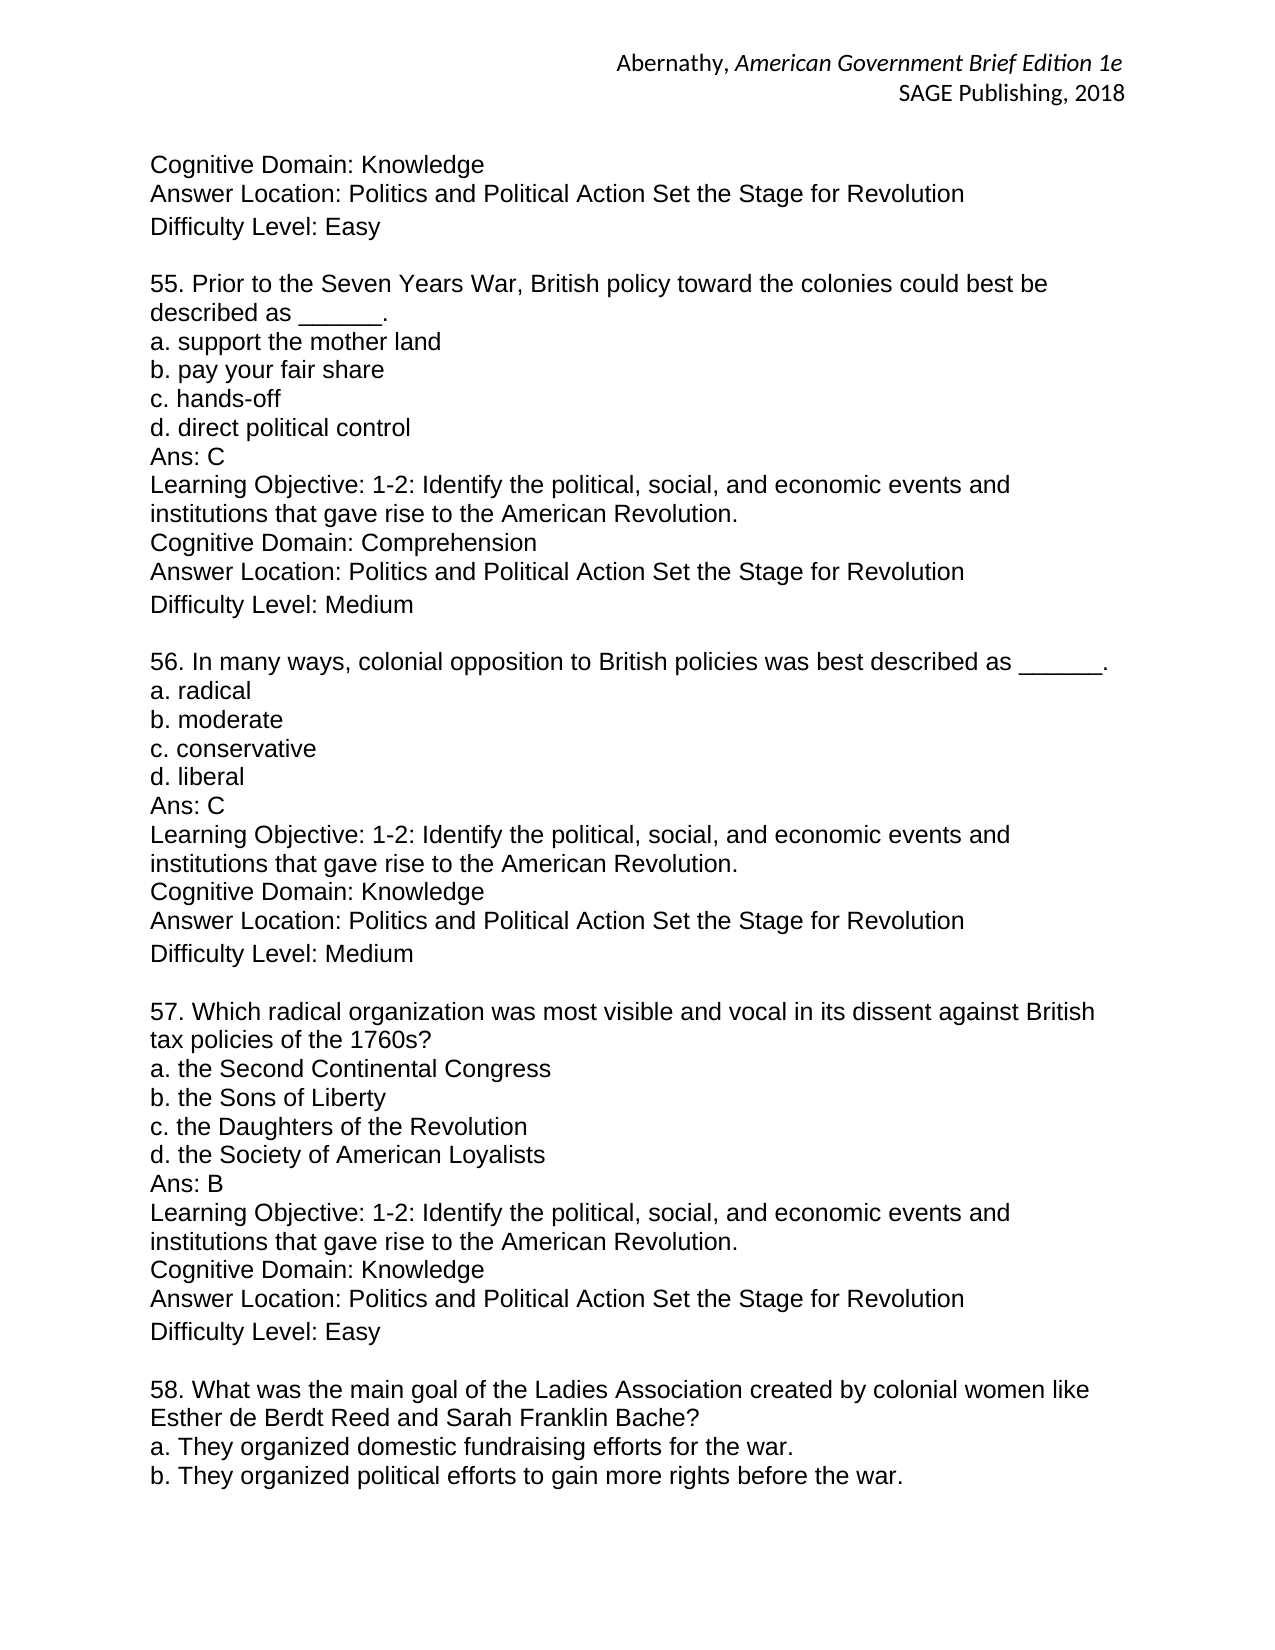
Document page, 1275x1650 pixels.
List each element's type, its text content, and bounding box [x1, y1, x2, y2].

text d. the Society of American Loyalists [150, 1140, 1125, 1169]
text d. liberal [150, 762, 1125, 791]
text Answer Location: Politics and Political Action Set the Stage for Revolution [150, 557, 1125, 586]
text Cognitive Domain: Comprehension [150, 528, 1125, 557]
text Learning Objective: 1-2: Identify the political, social, and economic events and institutions that gave rise to the American Revolution. [150, 820, 1125, 877]
text c. conservative [150, 733, 1125, 762]
text 58. What was the main goal of the Ladies Association created by colonial women like Esther de Berdt Reed and Sarah Franklin Bache? [150, 1374, 1125, 1432]
text 56. In many ways, colonial opposition to British policies was best described as ______. [150, 647, 1125, 676]
text c. hands-off [150, 384, 1125, 413]
text Difficulty Level: Medium [150, 939, 1125, 968]
text a. the Second Continental Congress [150, 1054, 1125, 1083]
text Ans: C [150, 442, 1125, 471]
text b. pay your fair share [150, 356, 1125, 384]
text Learning Objective: 1-2: Identify the political, social, and economic events and institutions that gave rise to the American Revolution. [150, 1198, 1125, 1255]
text Answer Location: Politics and Political Action Set the Stage for Revolution [150, 906, 1125, 935]
text a. They organized domestic fundraising efforts for the war. [150, 1432, 1125, 1461]
text Difficulty Level: Medium [150, 590, 1125, 618]
text 55. Prior to the Seven Years War, British policy toward the colonies could best be described as ______. [150, 269, 1125, 327]
text Answer Location: Politics and Political Action Set the Stage for Revolution [150, 179, 1125, 207]
text Ans: B [150, 1169, 1125, 1198]
text a. radical [150, 676, 1125, 705]
text b. They organized political efforts to gain more rights before the war. [150, 1461, 1125, 1489]
text b. moderate [150, 705, 1125, 733]
text Difficulty Level: Easy [150, 212, 1125, 241]
text Learning Objective: 1-2: Identify the political, social, and economic events and institutions that gave rise to the American Revolution. [150, 471, 1125, 528]
text d. direct political control [150, 413, 1125, 442]
text Answer Location: Politics and Political Action Set the Stage for Revolution [150, 1284, 1125, 1313]
text a. support the mother land [150, 327, 1125, 356]
text Cognitive Domain: Knowledge [150, 877, 1125, 906]
text Cognitive Domain: Knowledge [150, 150, 1125, 179]
text Ans: C [150, 791, 1125, 820]
text Cognitive Domain: Knowledge [150, 1255, 1125, 1284]
text b. the Sons of Liberty [150, 1083, 1125, 1112]
text Difficulty Level: Easy [150, 1317, 1125, 1346]
text c. the Daughters of the Revolution [150, 1112, 1125, 1140]
text 57. Which radical organization was most visible and vocal in its dissent against British tax policies of the 1760s? [150, 997, 1125, 1054]
